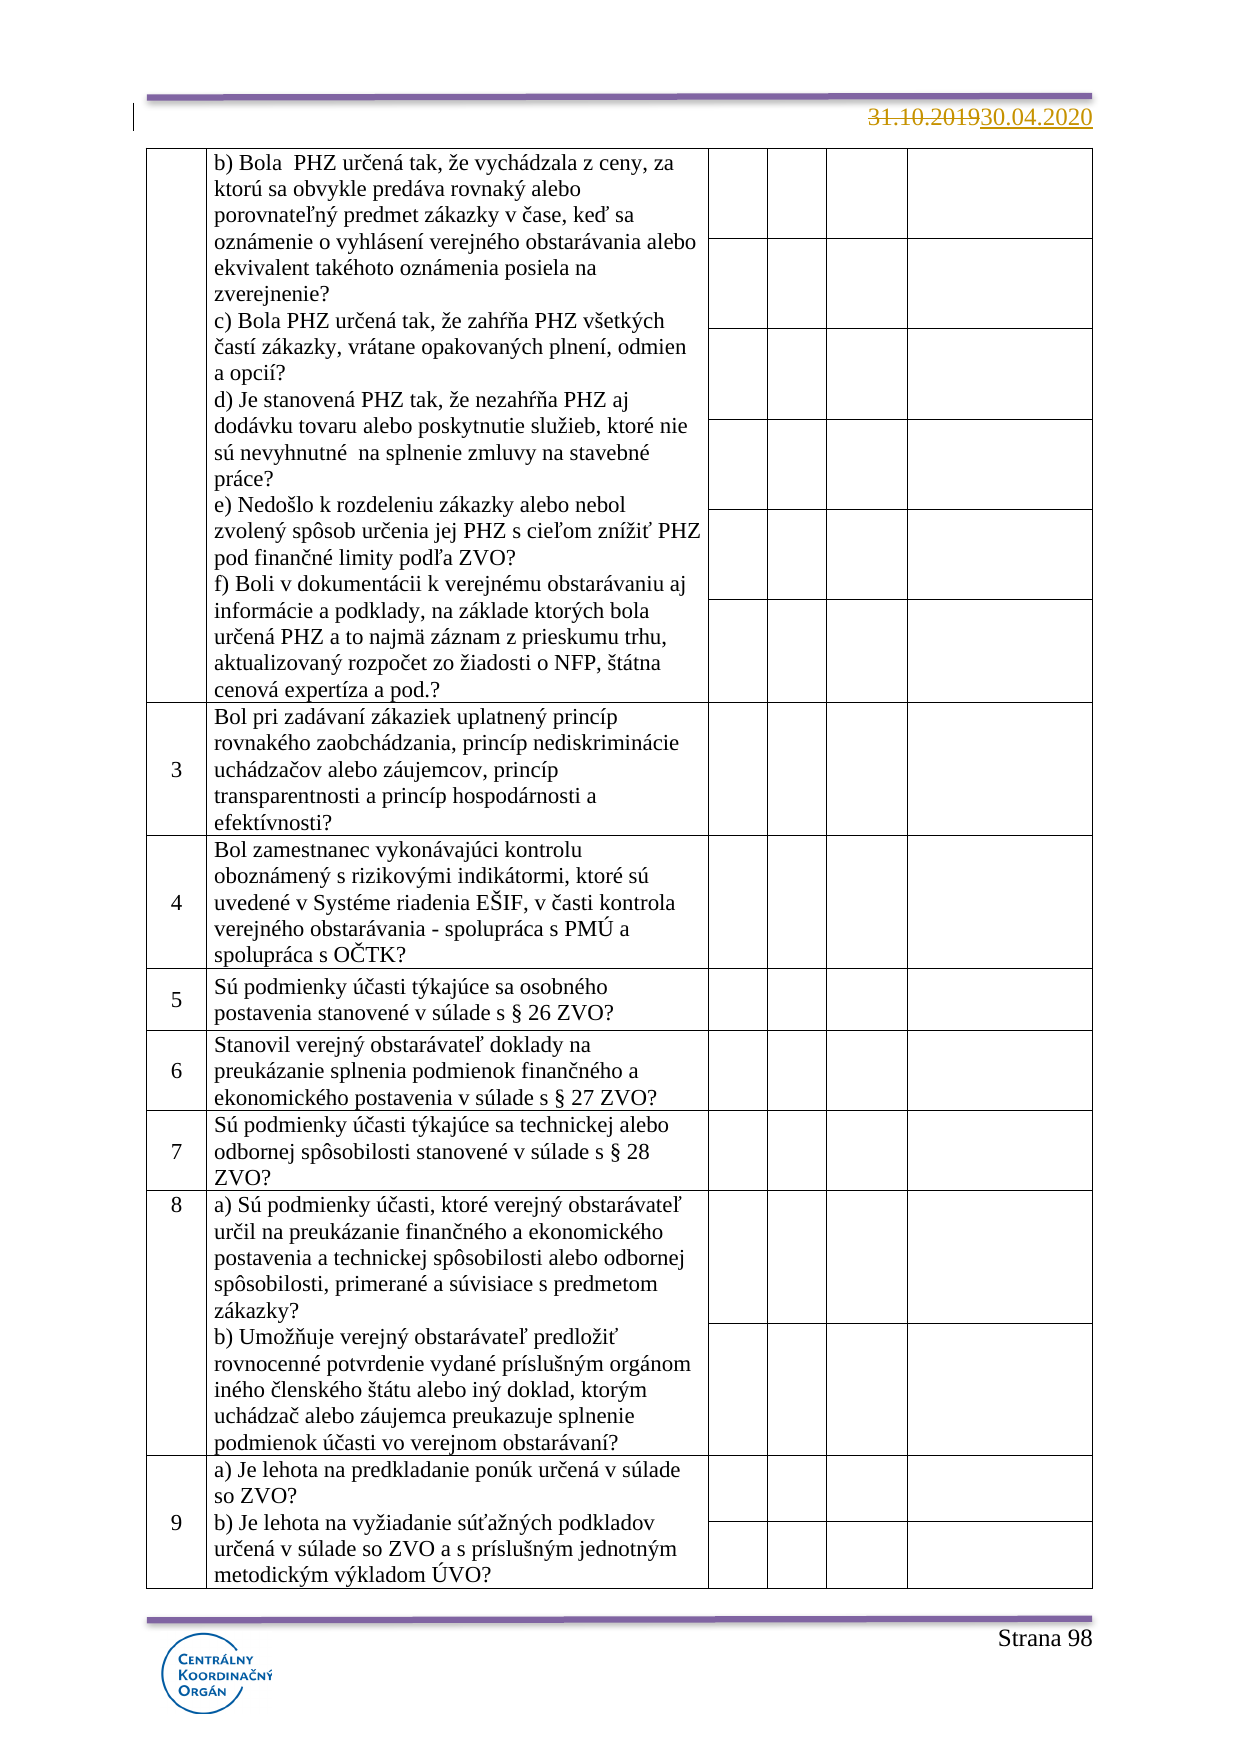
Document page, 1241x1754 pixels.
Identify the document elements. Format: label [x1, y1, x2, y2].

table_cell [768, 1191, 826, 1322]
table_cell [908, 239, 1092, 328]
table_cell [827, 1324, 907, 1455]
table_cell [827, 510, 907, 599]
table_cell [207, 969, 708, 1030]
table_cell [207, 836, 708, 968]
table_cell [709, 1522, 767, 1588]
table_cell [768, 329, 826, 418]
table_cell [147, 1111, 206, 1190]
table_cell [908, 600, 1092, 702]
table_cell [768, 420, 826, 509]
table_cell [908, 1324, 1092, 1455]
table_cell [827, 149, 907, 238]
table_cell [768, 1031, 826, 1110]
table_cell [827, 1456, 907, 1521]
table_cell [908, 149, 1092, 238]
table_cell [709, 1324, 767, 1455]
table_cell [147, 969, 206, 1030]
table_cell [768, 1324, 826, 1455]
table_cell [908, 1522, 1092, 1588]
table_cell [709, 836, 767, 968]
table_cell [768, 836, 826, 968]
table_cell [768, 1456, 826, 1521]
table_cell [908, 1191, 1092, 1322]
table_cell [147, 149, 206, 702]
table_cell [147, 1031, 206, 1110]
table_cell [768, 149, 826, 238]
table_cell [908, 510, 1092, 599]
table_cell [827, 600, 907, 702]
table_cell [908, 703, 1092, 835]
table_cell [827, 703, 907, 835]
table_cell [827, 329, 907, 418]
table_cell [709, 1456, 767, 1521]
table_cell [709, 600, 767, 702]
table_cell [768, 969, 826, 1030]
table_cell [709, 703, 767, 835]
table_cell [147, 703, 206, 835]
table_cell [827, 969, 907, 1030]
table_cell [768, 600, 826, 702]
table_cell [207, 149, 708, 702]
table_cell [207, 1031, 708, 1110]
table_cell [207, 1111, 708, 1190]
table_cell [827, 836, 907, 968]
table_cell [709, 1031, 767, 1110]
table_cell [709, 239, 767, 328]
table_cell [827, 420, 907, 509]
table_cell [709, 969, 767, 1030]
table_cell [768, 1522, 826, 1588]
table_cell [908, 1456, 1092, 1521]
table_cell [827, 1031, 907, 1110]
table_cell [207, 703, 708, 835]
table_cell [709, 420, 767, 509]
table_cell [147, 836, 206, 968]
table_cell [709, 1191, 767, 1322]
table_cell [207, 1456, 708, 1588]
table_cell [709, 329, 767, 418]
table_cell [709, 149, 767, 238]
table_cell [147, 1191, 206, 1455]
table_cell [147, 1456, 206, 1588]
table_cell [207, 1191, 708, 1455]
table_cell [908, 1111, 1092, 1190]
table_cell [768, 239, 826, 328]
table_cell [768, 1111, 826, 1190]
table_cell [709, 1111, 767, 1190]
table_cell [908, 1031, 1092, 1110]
picture [159, 1631, 272, 1713]
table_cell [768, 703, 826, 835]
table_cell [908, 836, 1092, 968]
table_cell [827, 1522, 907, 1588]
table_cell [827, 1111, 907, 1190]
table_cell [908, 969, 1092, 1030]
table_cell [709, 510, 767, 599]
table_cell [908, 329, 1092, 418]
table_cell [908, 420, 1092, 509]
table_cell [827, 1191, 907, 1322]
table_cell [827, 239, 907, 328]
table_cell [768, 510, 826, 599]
